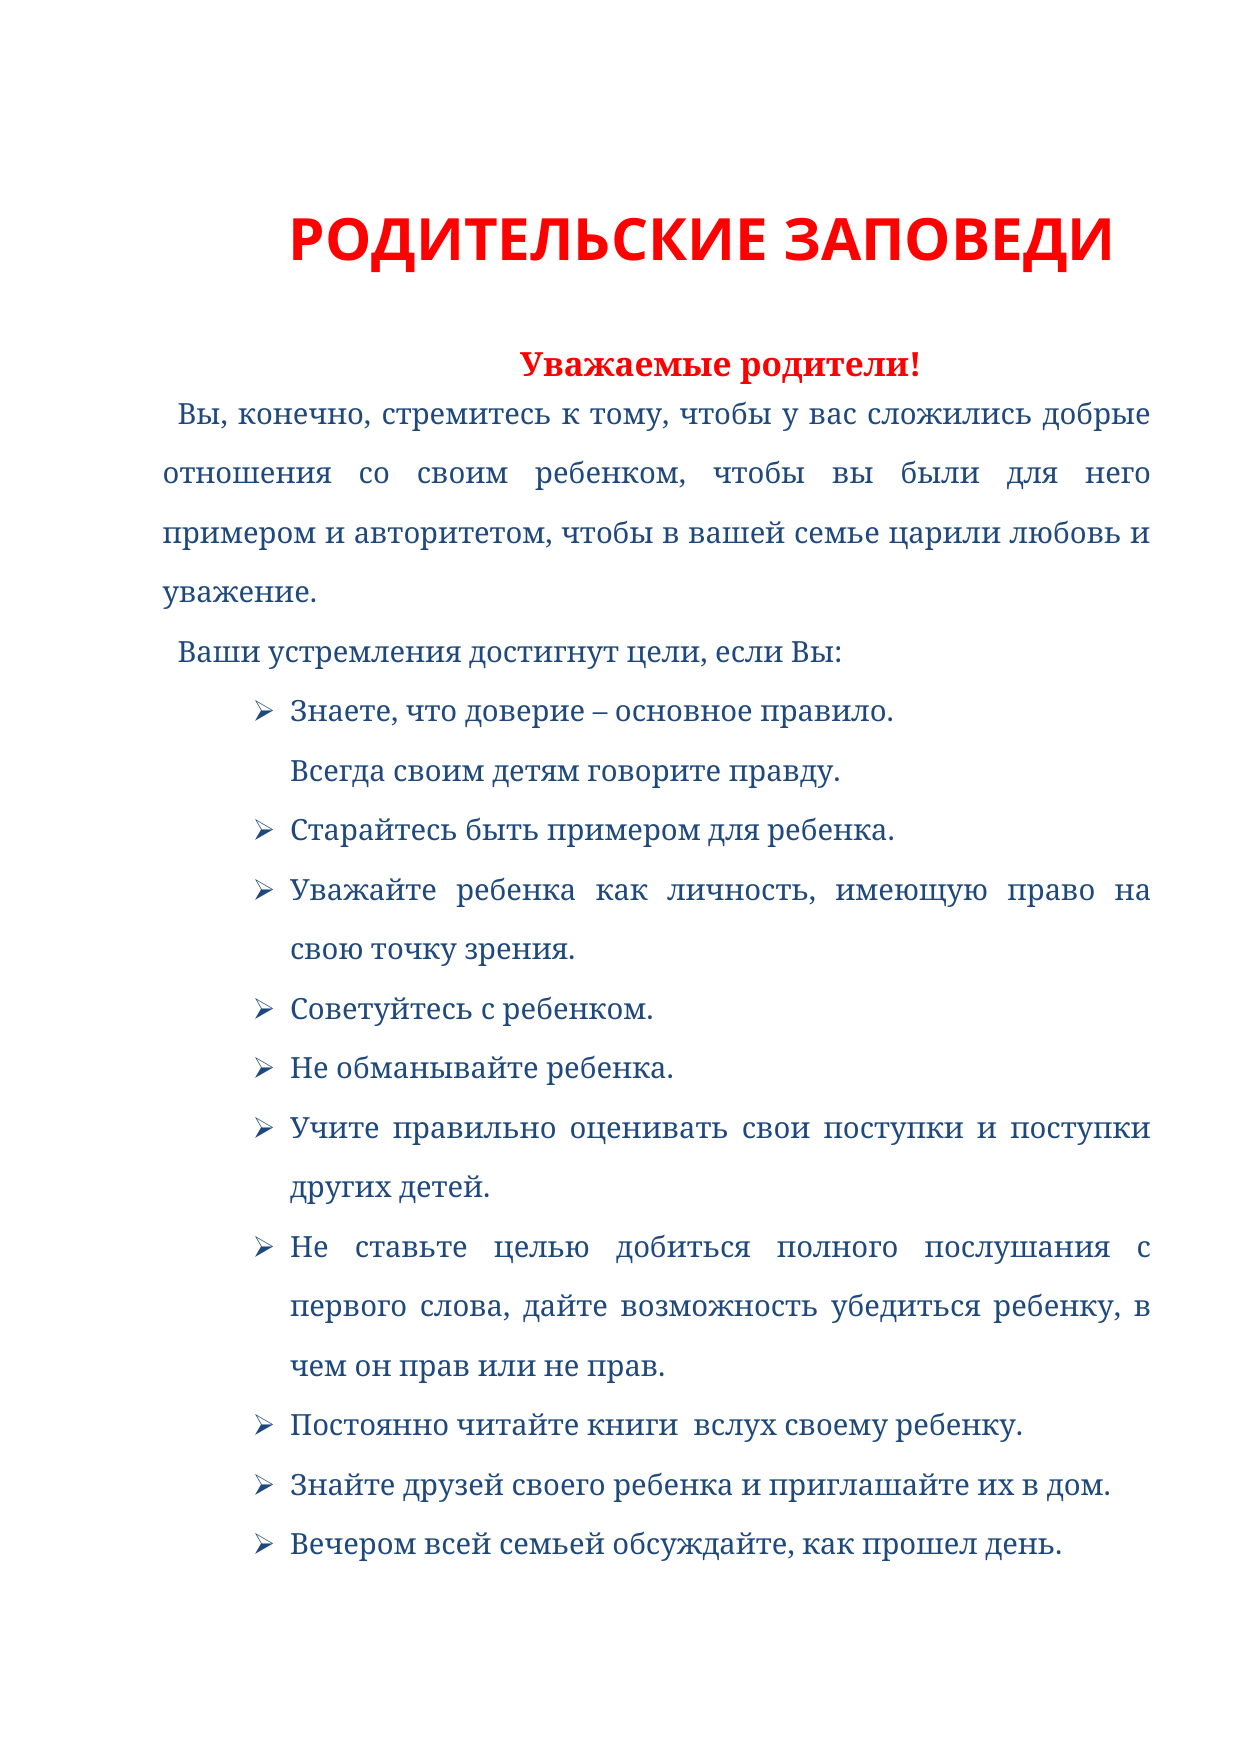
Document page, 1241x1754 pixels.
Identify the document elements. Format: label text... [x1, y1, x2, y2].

list Ваши устремления достигнут цели, если Вы: [162, 631, 1152, 671]
list Знайте друзей своего ребенка и приглашайте их в дом. [252, 1464, 1152, 1504]
list Не обманывайте ребенка. [252, 1048, 1152, 1087]
list Советуйтесь с ребенком. [252, 988, 1152, 1028]
list Вечером всей семьей обсуждайте, как прошел день. [252, 1523, 1152, 1563]
list Всегда своим детям говорите правду. [290, 750, 1152, 790]
list Уважаемые родители! [290, 341, 1152, 387]
list Уважайте ребенка как личность, имеющую право на свою точку зрения. [252, 869, 1152, 968]
list Знаете, что доверие – основное правило. [252, 691, 1152, 730]
list РОДИТЕЛЬСКИЕ ЗАПОВЕДИ [252, 198, 1152, 277]
list Не ставьте целью добиться полного послушания с первого слова, дайте возможность убедиться ребенку, в чем он прав или не прав. [252, 1226, 1152, 1385]
list Учите правильно оценивать свои поступки и поступки других детей. [252, 1107, 1152, 1206]
list Постоянно читайте книги вслух своему ребенку. [252, 1404, 1152, 1444]
list Вы, конечно, стремитесь к тому, чтобы у вас сложились добрые отношения со своим ребенком, чтобы вы были для него примером и авторитетом, чтобы в вашей семье царили любовь и уважение. [162, 393, 1152, 611]
list Старайтесь быть примером для ребенка. [252, 810, 1152, 849]
